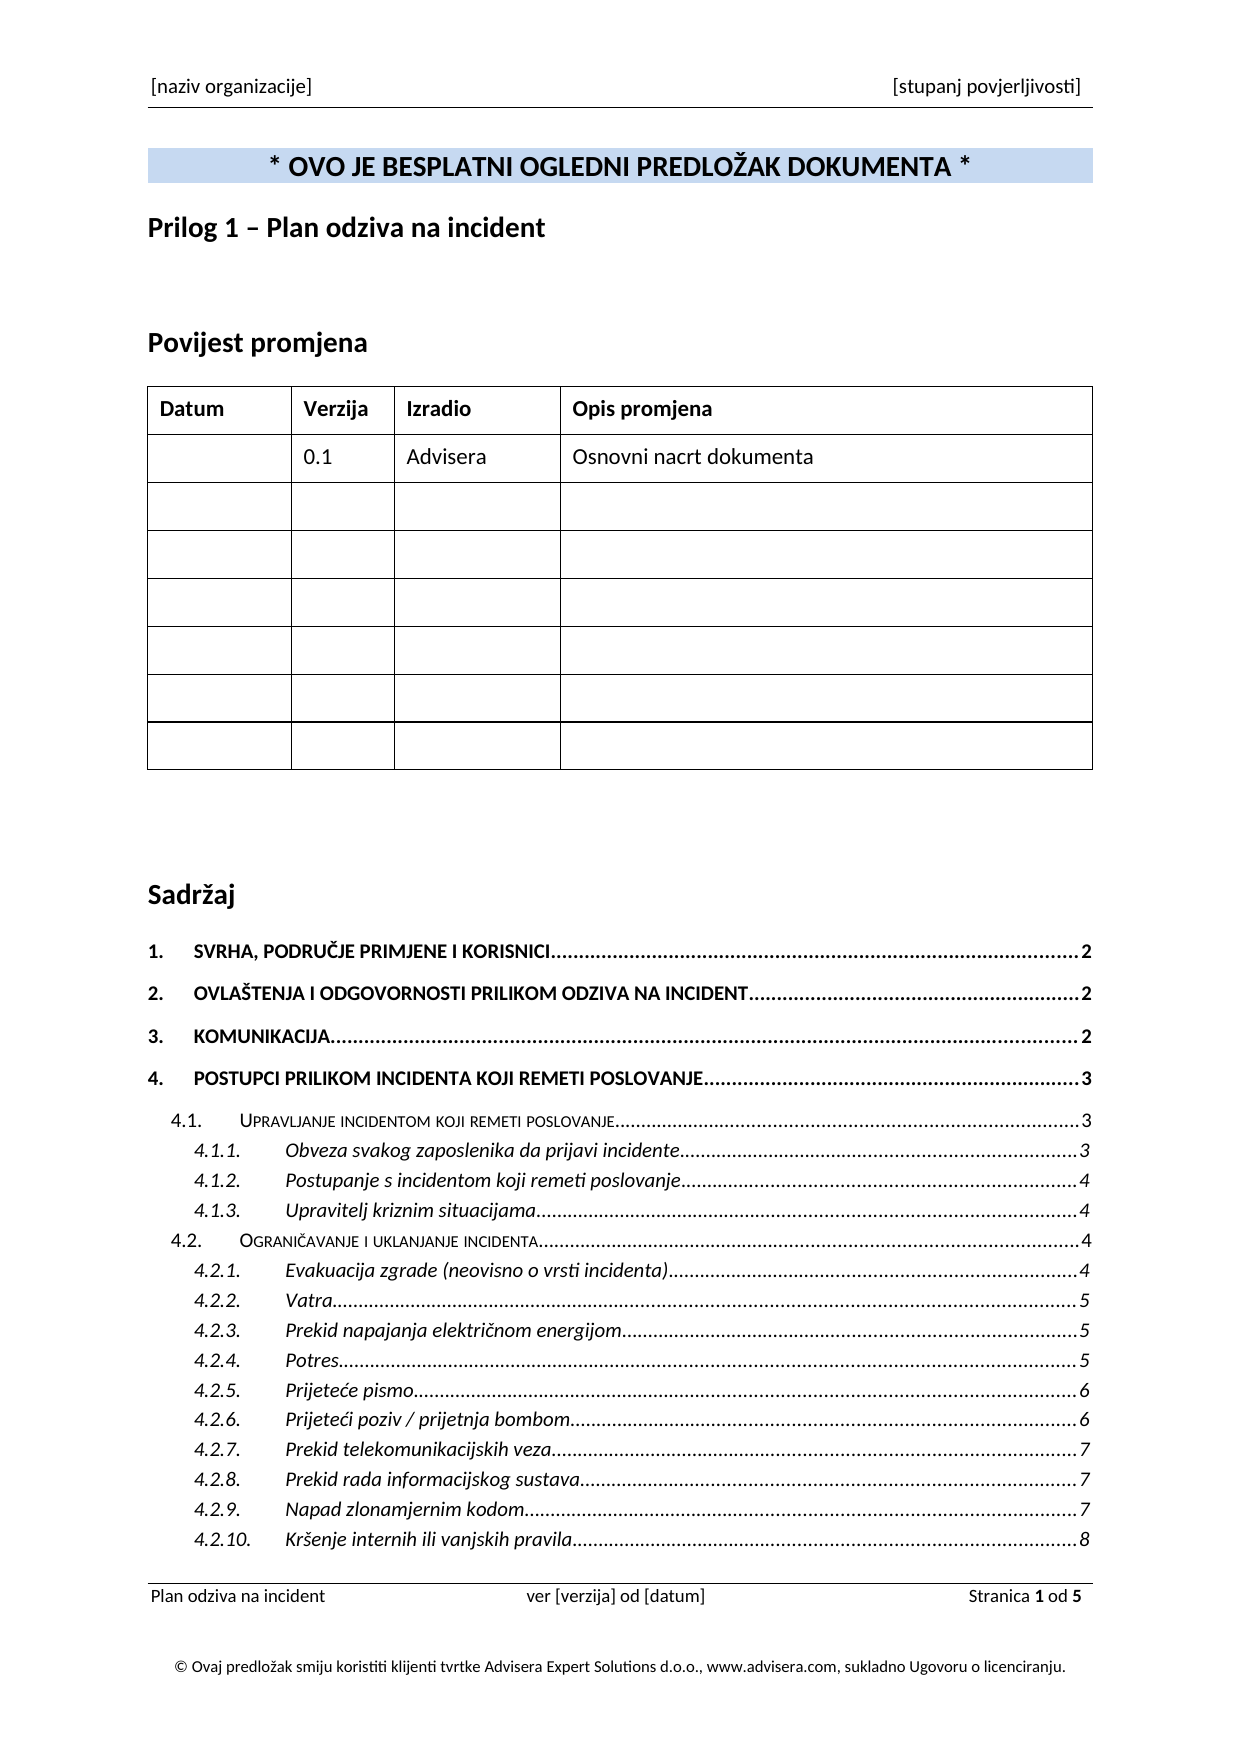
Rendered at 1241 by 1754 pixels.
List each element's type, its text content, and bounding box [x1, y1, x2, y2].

table_cell [561, 483, 1092, 530]
text 4.2.7. Prekid telekomunikacijskih veza 7 [193, 1437, 1093, 1462]
text * OVO JE BESPLATNI OGLEDNI PREDLOŽAK DOKUMENTA * [148, 148, 1093, 183]
table_cell [148, 483, 291, 530]
table_header Izradio [395, 387, 560, 434]
text Povijest promjena [148, 324, 1093, 360]
table_cell [395, 627, 560, 673]
table_cell [148, 435, 291, 482]
text 4.1.3. Upravitelj kriznim situacijama 4 [193, 1197, 1093, 1223]
text 4.2.6. Prijeteći poziv / prijetnja bombom 6 [193, 1407, 1093, 1432]
text 2. Ovlaštenja i odgovornosti prilikom odziva na incident 2 [148, 981, 1093, 1006]
table_cell [561, 723, 1092, 769]
table_cell [148, 531, 291, 578]
table_header Verzija [292, 387, 394, 434]
text 4.1. Upravljanje incidentom koji remeti poslovanje 3 [171, 1108, 1093, 1133]
table_cell [561, 531, 1092, 578]
table_cell [395, 531, 560, 578]
text 3. Komunikacija 2 [148, 1023, 1093, 1048]
table_cell [292, 483, 394, 530]
table_cell [148, 675, 291, 721]
text 4.2.1. Evakuacija zgrade (neovisno o vrsti incidenta) 4 [193, 1257, 1093, 1283]
text 4.2.9. Napad zlonamjernim kodom 7 [193, 1496, 1093, 1522]
text 4.2.8. Prekid rada informacijskog sustava 7 [193, 1466, 1093, 1492]
text Sadržaj [148, 876, 1093, 912]
table_header Opis promjena [561, 387, 1092, 434]
table_cell [292, 723, 394, 769]
table_cell 0.1 [292, 435, 394, 482]
table_cell [395, 675, 560, 721]
table_cell [561, 627, 1092, 673]
text 4.2.3. Prekid napajanja električnom energijom 5 [193, 1317, 1093, 1342]
text 1. Svrha, područje primjene i korisnici 2 [148, 938, 1093, 963]
table_cell [561, 675, 1092, 721]
table_header Datum [148, 387, 291, 434]
table_cell [292, 579, 394, 626]
text 4. Postupci prilikom incidenta koji remeti poslovanje 3 [148, 1065, 1093, 1091]
table_cell [395, 723, 560, 769]
table_cell [561, 579, 1092, 626]
text Prilog 1 – Plan odziva na incident [148, 209, 1093, 245]
table_cell [148, 579, 291, 626]
table_cell Advisera [395, 435, 560, 482]
table_cell [395, 579, 560, 626]
table_cell [292, 627, 394, 673]
text 4.2.10. Kršenje internih ili vanjskih pravila 8 [193, 1526, 1093, 1552]
table_cell [148, 723, 291, 769]
text 4.1.1. Obveza svakog zaposlenika da prijavi incidente 3 [193, 1138, 1093, 1163]
table_cell [148, 627, 291, 673]
table_cell [395, 483, 560, 530]
text 4.2.4. Potres 5 [193, 1347, 1093, 1372]
table_cell [292, 531, 394, 578]
text 4.2.2. Vatra 5 [193, 1287, 1093, 1312]
text 4.1.2. Postupanje s incidentom koji remeti poslovanje 4 [193, 1167, 1093, 1193]
text 4.2.5. Prijeteće pismo 6 [193, 1377, 1093, 1402]
table_cell [292, 675, 394, 721]
table_cell Osnovni nacrt dokumenta [561, 435, 1092, 482]
text 4.2. Ograničavanje i uklanjanje incidenta 4 [171, 1227, 1093, 1253]
